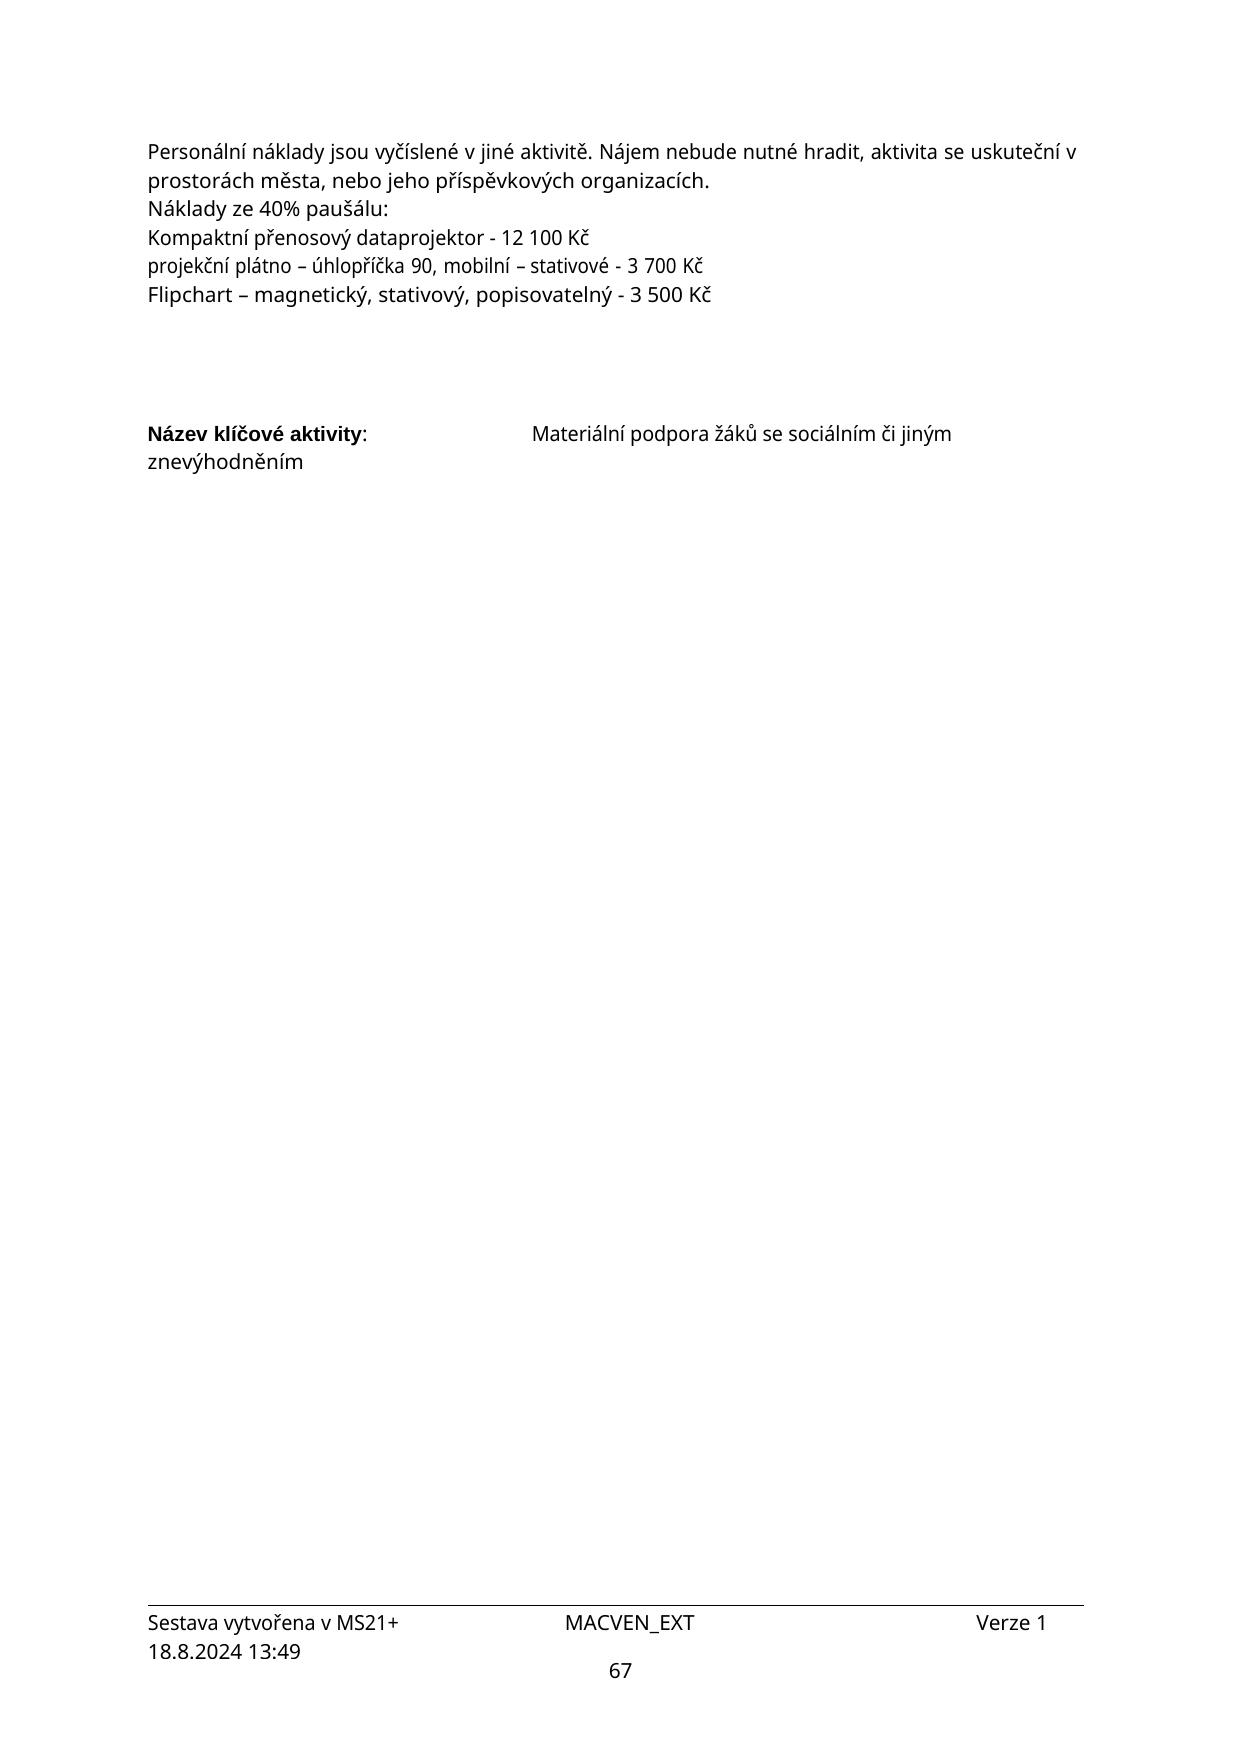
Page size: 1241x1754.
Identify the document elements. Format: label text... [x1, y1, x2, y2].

text Personální náklady jsou vyčíslené v jiné aktivitě. Nájem nebude nutné hradit, aktivita se uskuteční v prostorách města, nebo jeho příspěvkových organizacích. [147, 137, 1086, 194]
text projekční plátno – úhlopříčka 90, mobilní – stativové - 3 700 Kč [147, 251, 1167, 280]
text Kompaktní přenosový dataprojektor - 12 100 Kč [147, 223, 1167, 251]
text Název klíčové aktivity: Materiální podpora žáků se sociálním či jiným [147, 419, 1167, 447]
text znevýhodněním [147, 447, 1167, 476]
text Náklady ze 40% paušálu: [147, 194, 1167, 223]
text Flipchart – magnetický, stativový, popisovatelný - 3 500 Kč [147, 280, 1167, 308]
